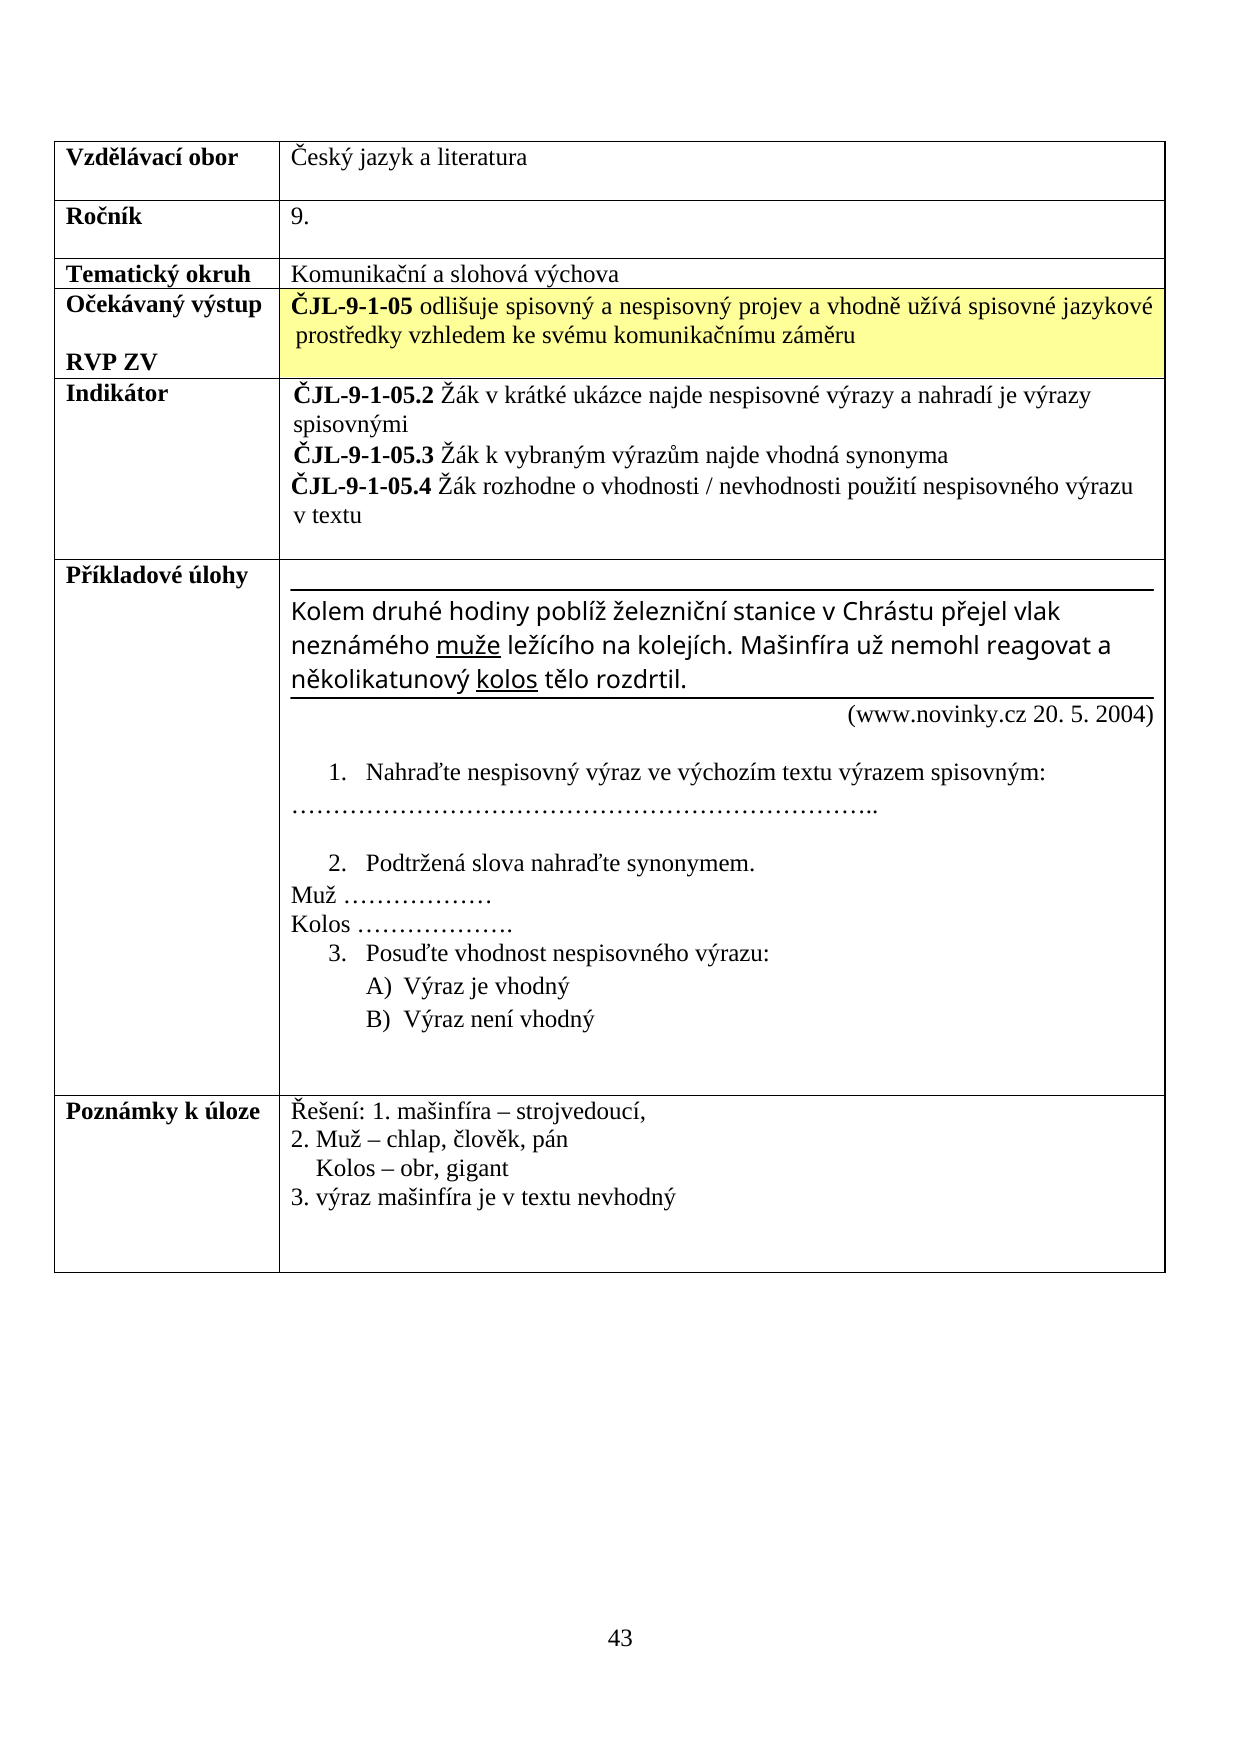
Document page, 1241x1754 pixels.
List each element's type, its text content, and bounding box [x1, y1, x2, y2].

table_cell Komunikační a slohová výchova [280, 259, 1164, 288]
table_cell ČJL-9-1-05.2 Žák v krátké ukázce najde nespisovné výrazy a nahradí je výrazy spisovnými ČJL-9-1-05.3 Žák k vybraným výrazům najde vhodná synonyma ČJL-9-1-05.4 Žák rozhodne o vhodnosti / nevhodnosti použití nespisovného výrazu v textu [280, 379, 1164, 559]
table_cell 9. [280, 201, 1164, 258]
table_cell Tematický okruh [55, 259, 279, 288]
table_cell Řešení: 1. mašinfíra – strojvedoucí, 2. Muž – chlap, člověk, pán Kolos – obr, gigant 3. výraz mašinfíra je v textu nevhodný [280, 1096, 1164, 1272]
table_cell Kolem druhé hodiny poblíž železniční stanice v Chrástu přejel vlak neznámého muže ležícího na kolejích. Mašinfíra už nemohl reagovat a několikatunový kolos tělo rozdrtil. (www.novinky.cz 20. 5. 2004) Nahraďte nespisovný výraz ve výchozím textu výrazem spisovným: …………………………………………………………….. Podtržená slova nahraďte synonymem. Muž ……………… Kolos ………………. Posuďte vhodnost nespisovného výrazu: Výraz je vhodný Výraz není vhodný [280, 560, 1164, 1095]
table_header Český jazyk a literatura [280, 142, 1164, 200]
table_cell Poznámky k úloze [55, 1096, 279, 1272]
table_cell ČJL-9-1-05 odlišuje spisovný a nespisovný projev a vhodně užívá spisovné jazykové prostředky vzhledem ke svému komunikačnímu záměru [280, 289, 1164, 377]
table_cell Ročník [55, 201, 279, 258]
table_cell Indikátor [55, 379, 279, 559]
table_cell Očekávaný výstup RVP ZV [55, 289, 279, 377]
table_header Vzdělávací obor [55, 142, 279, 200]
table_cell Příkladové úlohy [55, 560, 279, 1095]
